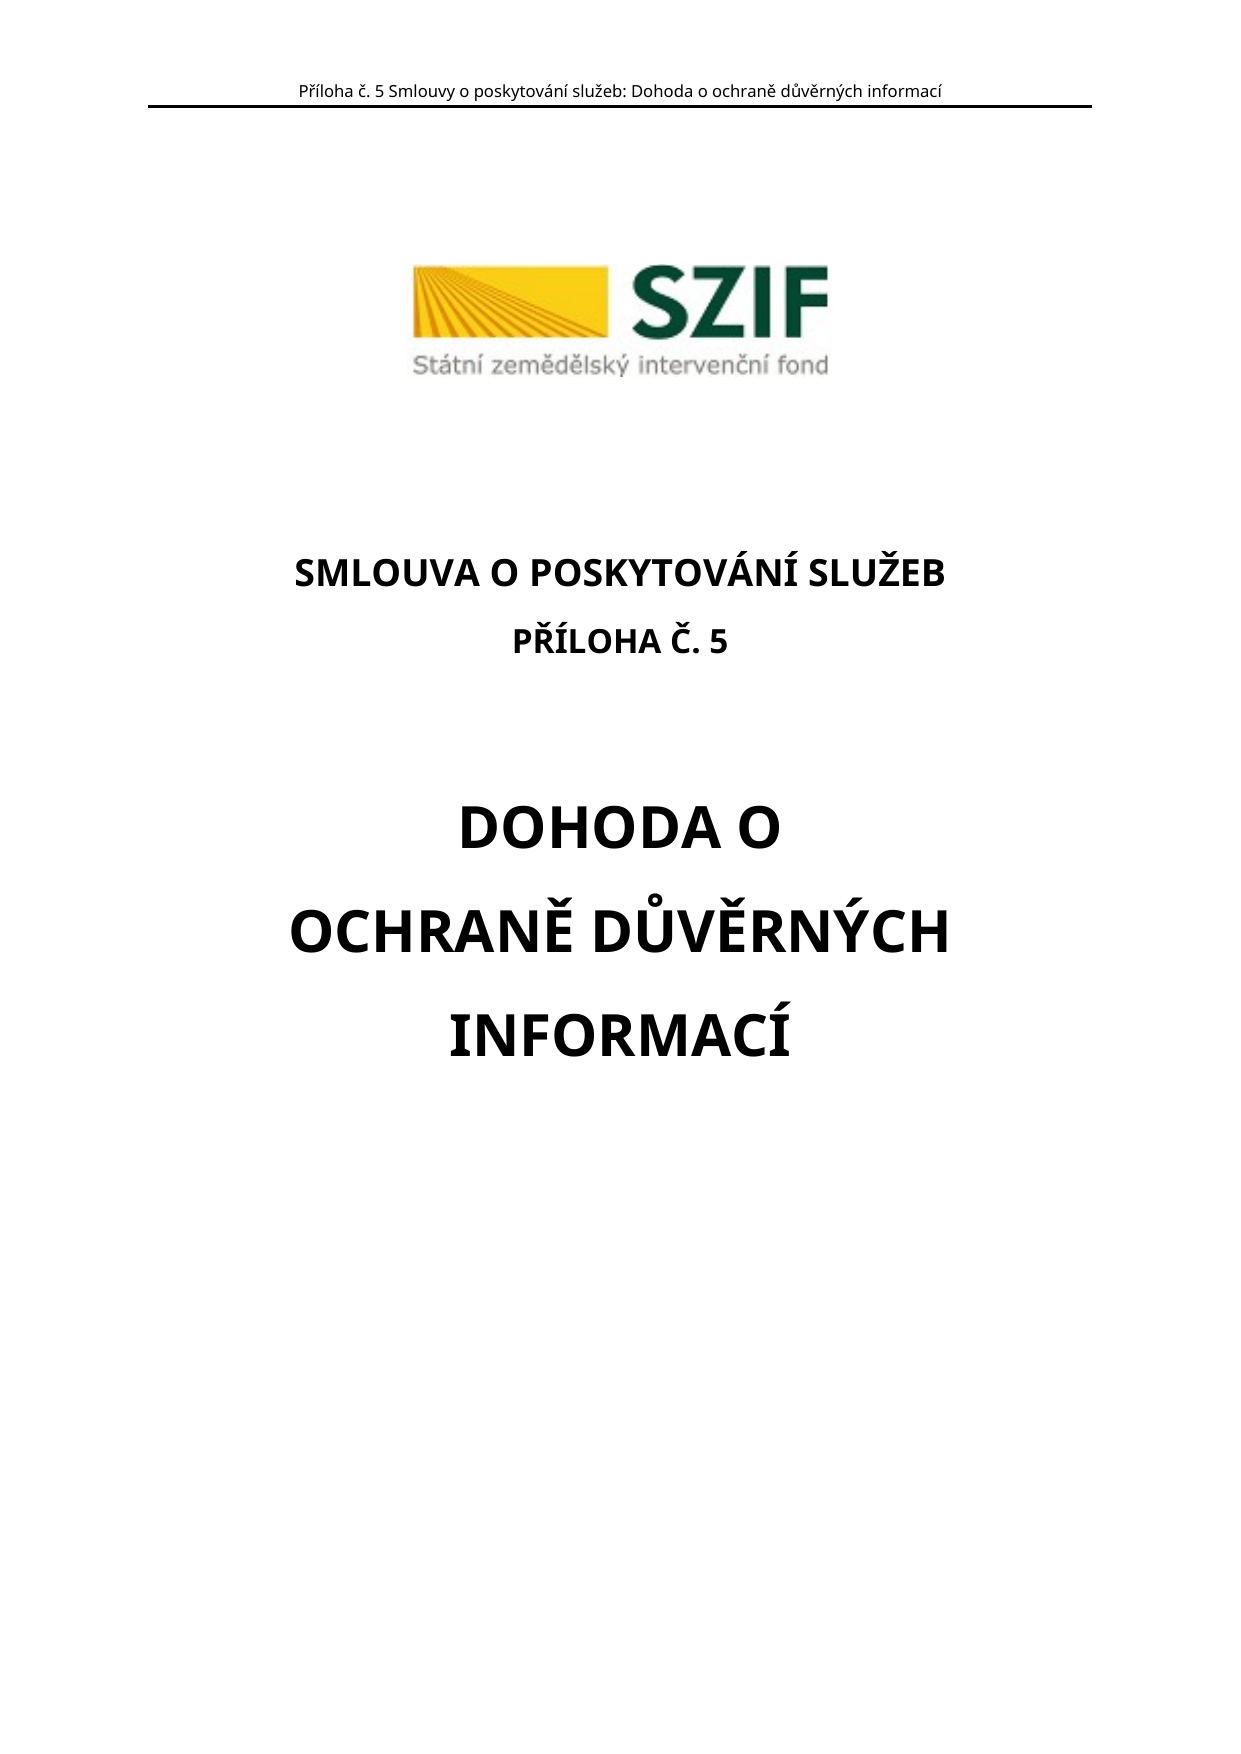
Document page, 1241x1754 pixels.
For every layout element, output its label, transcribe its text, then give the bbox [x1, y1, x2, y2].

text OCHRANĚ DŮVĚRNÝCH [148, 890, 1092, 969]
text SMLOUVA O POSKYTOVÁNÍ SLUŽEB [148, 546, 1092, 597]
text INFORMACÍ [148, 994, 1092, 1073]
picture [406, 264, 834, 377]
text PŘÍLOHA Č. 5 [148, 617, 1092, 663]
text DOHODA O [148, 786, 1092, 865]
